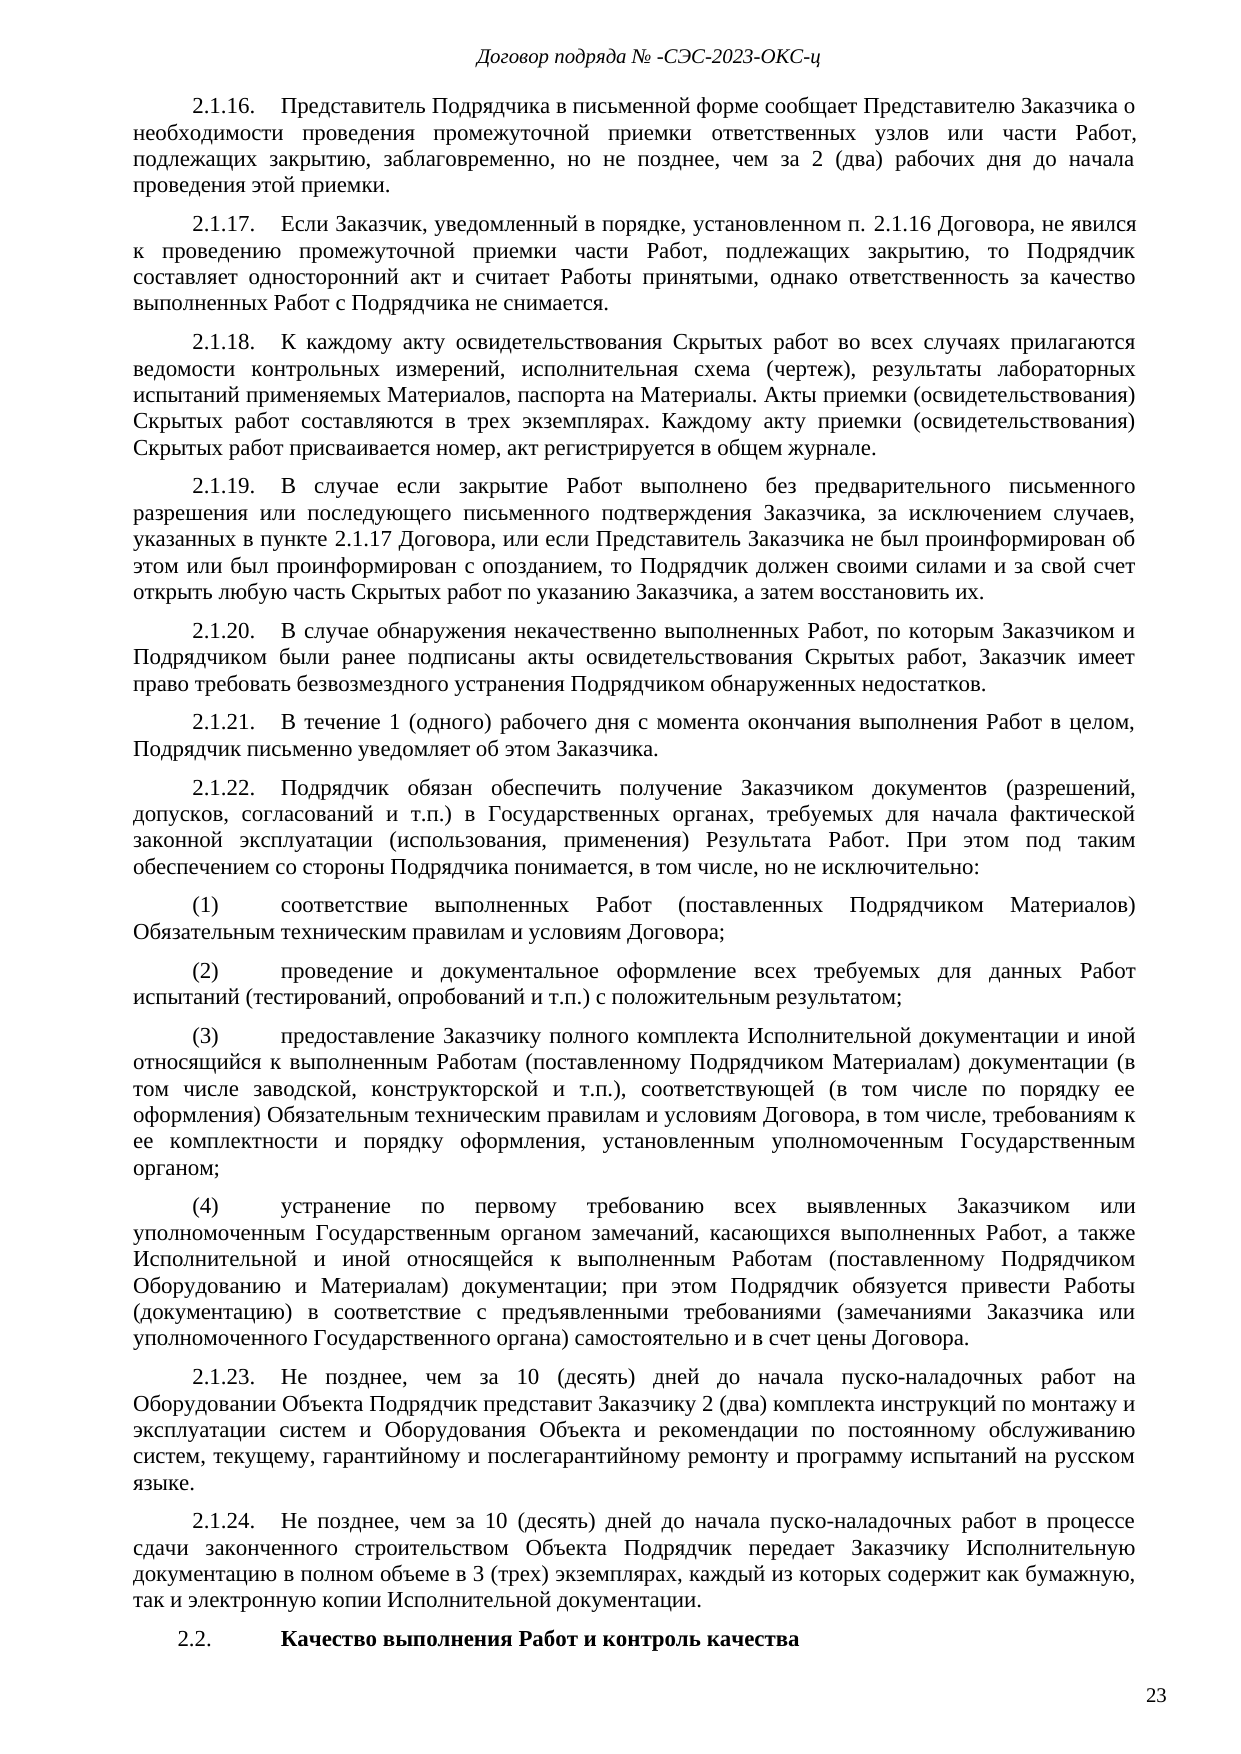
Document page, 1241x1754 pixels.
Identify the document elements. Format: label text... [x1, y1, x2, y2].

text Если Заказчик, уведомленный в порядке, установленном п. 17.1.16 Договора, не явился к проведению промежуточной приемки части Работ, подлежащих закрытию, то Подрядчик составляет односторонний акт и считает Работы принятыми, однако ответственность за качество выполненных Работ с Подрядчика не снимается. [133, 210, 1137, 316]
text К каждому акту освидетельствования Скрытых работ во всех случаях прилагаются ведомости контрольных измерений, исполнительная схема (чертеж), результаты лабораторных испытаний применяемых Материалов, паспорта на Материалы. Акты приемки (освидетельствования) Скрытых работ составляются в трех экземплярах. Каждому акту приемки (освидетельствования) Скрытых работ присваивается номер, акт регистрируется в общем журнале. [133, 328, 1137, 460]
text соответствие выполненных Работ (поставленных Подрядчиком Материалов) Обязательным техническим правилам и условиям Договора; [133, 892, 1137, 944]
text Подрядчик обязан обеспечить получение Заказчиком документов (разрешений, допусков, согласований и т.п.) в Государственных органах, требуемых для начала фактической законной эксплуатации (использования, применения) Результата Работ. При этом под таким обеспечением со стороны Подрядчика понимается, в том числе, но не исключительно: [133, 774, 1137, 879]
text Качество выполнения Работ и контроль качества [118, 1625, 1167, 1652]
text Представитель Подрядчика в письменной форме сообщает Представителю Заказчика о необходимости проведения промежуточной приемки ответственных узлов или части Работ, подлежащих закрытию, заблаговременно, но не позднее, чем за 2 (два) рабочих дня до начала проведения этой приемки. [133, 92, 1137, 198]
text Не позднее, чем за 10 (десять) дней до начала пуско-наладочных работ в процессе сдачи законченного строительством Объекта Подрядчик передает Заказчику Исполнительную документацию в полном объеме в 3 (трех) экземплярах, каждый из которых содержит как бумажную, так и электронную копии Исполнительной документации. [133, 1507, 1137, 1613]
text предоставление Заказчику полного комплекта Исполнительной документации и иной относящийся к выполненным Работам (поставленному Подрядчиком Материалам) документации (в том числе заводской, конструкторской и т.п.), соответствующей (в том числе по порядку ее оформления) Обязательным техническим правилам и условиям Договора, в том числе, требованиям к ее комплектности и порядку оформления, установленным уполномоченным Государственным органом; [133, 1022, 1137, 1180]
text устранение по первому требованию всех выявленных Заказчиком или уполномоченным Государственным органом замечаний, касающихся выполненных Работ, а также Исполнительной и иной относящейся к выполненным Работам (поставленному Подрядчиком Оборудованию и Материалам) документации; при этом Подрядчик обязуется привести Работы (документацию) в соответствие с предъявленными требованиями (замечаниями Заказчика или уполномоченного Государственного органа) самостоятельно и в счет цены Договора. [133, 1193, 1137, 1351]
text Не позднее, чем за 10 (десять) дней до начала пуско-наладочных работ на Оборудовании Объекта Подрядчик представит Заказчику 2 (два) комплекта инструкций по монтажу и эксплуатации систем и Оборудования Объекта и рекомендации по постоянному обслуживанию систем, текущему, гарантийному и послегарантийному ремонту и программу испытаний на русском языке. [133, 1363, 1137, 1495]
text В течение 1 (одного) рабочего дня с момента окончания выполнения Работ в целом, Подрядчик письменно уведомляет об этом Заказчика. [133, 708, 1137, 761]
text проведение и документальное оформление всех требуемых для данных Работ испытаний (тестирований, опробований и т.п.) с положительным результатом; [133, 957, 1137, 1009]
text В случае обнаружения некачественно выполненных Работ, по которым Заказчиком и Подрядчиком были ранее подписаны акты освидетельствования Скрытых работ, Заказчик имеет право требовать безвозмездного устранения Подрядчиком обнаруженных недостатков. [133, 617, 1137, 696]
